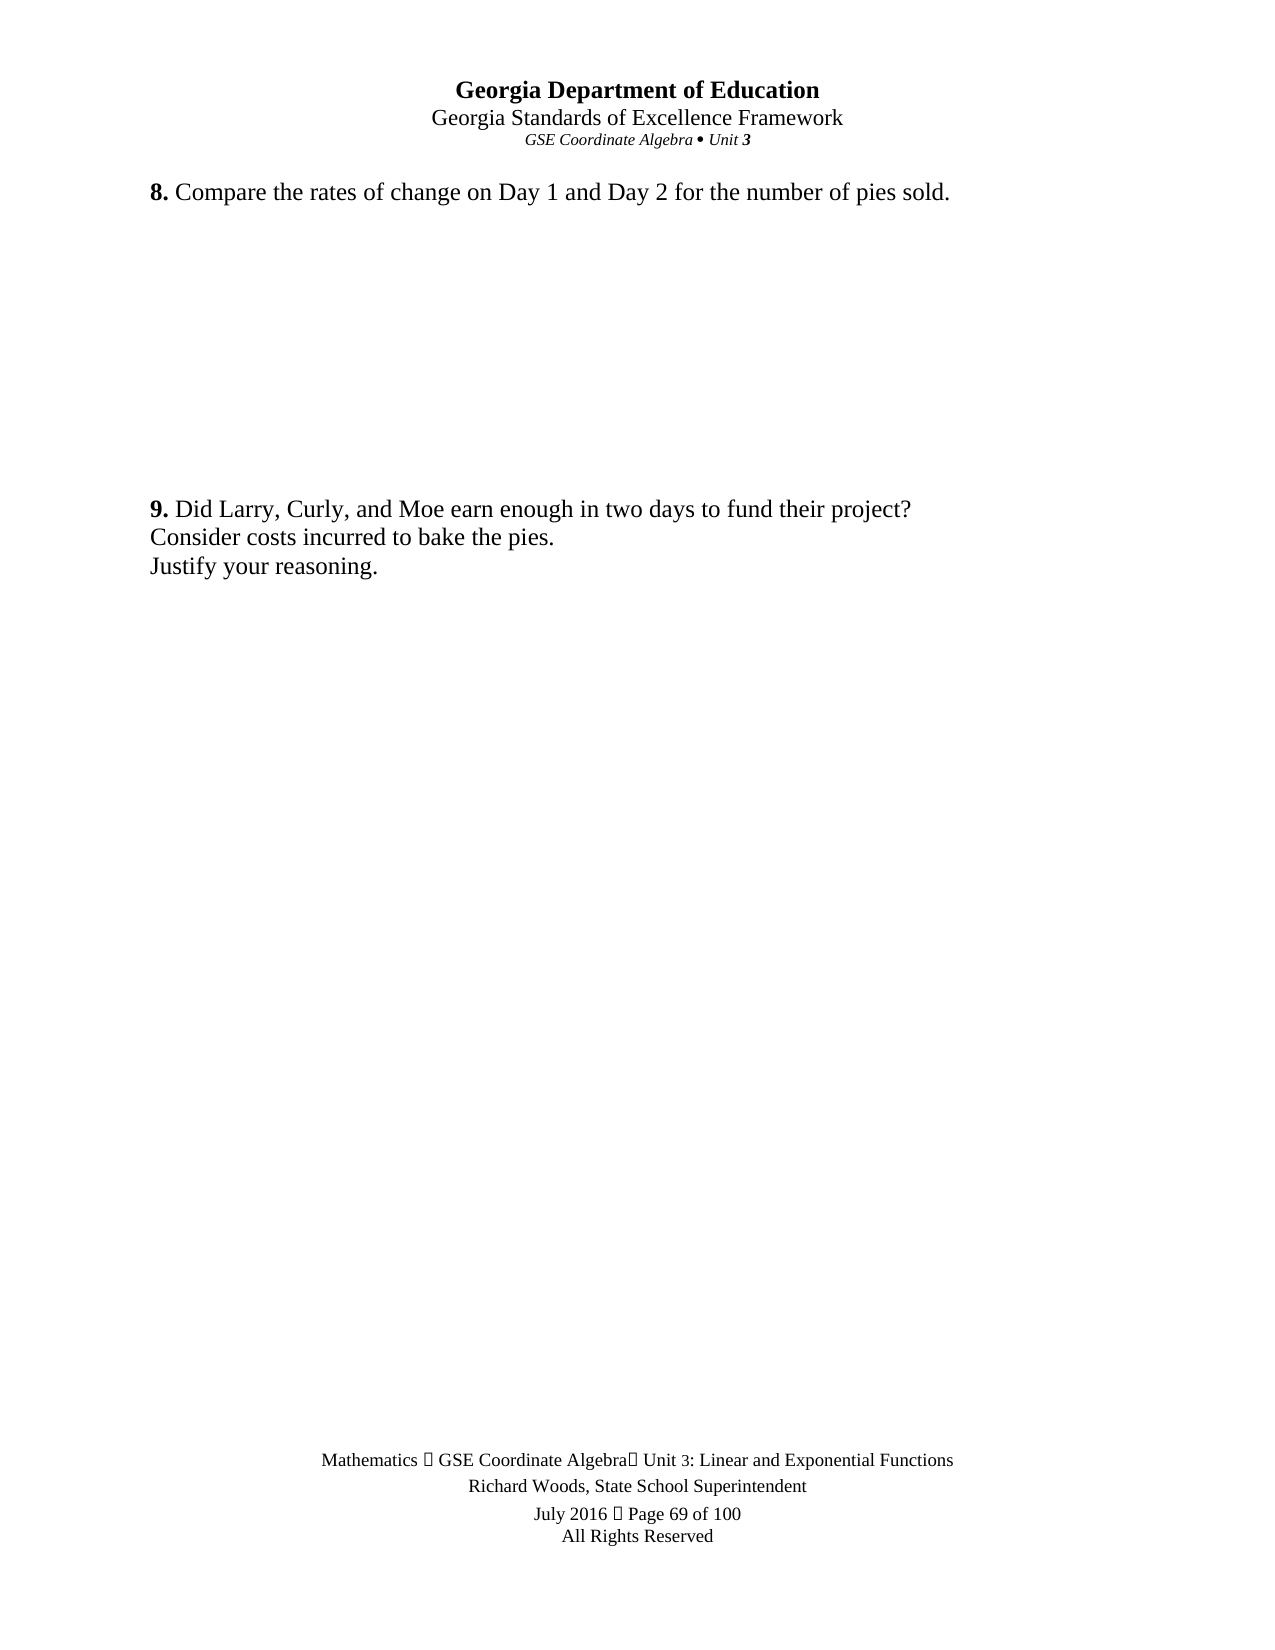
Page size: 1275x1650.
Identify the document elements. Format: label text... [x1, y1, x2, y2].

text 8. Compare the rates of change on Day 1 and Day 2 for the number of pies sold. [150, 177, 1125, 206]
text Justify your reasoning. [150, 551, 1125, 580]
text 9. Did Larry, Curly, and Moe earn enough in two days to fund their project? [150, 494, 1125, 522]
text Consider costs incurred to bake the pies. [150, 522, 1125, 551]
